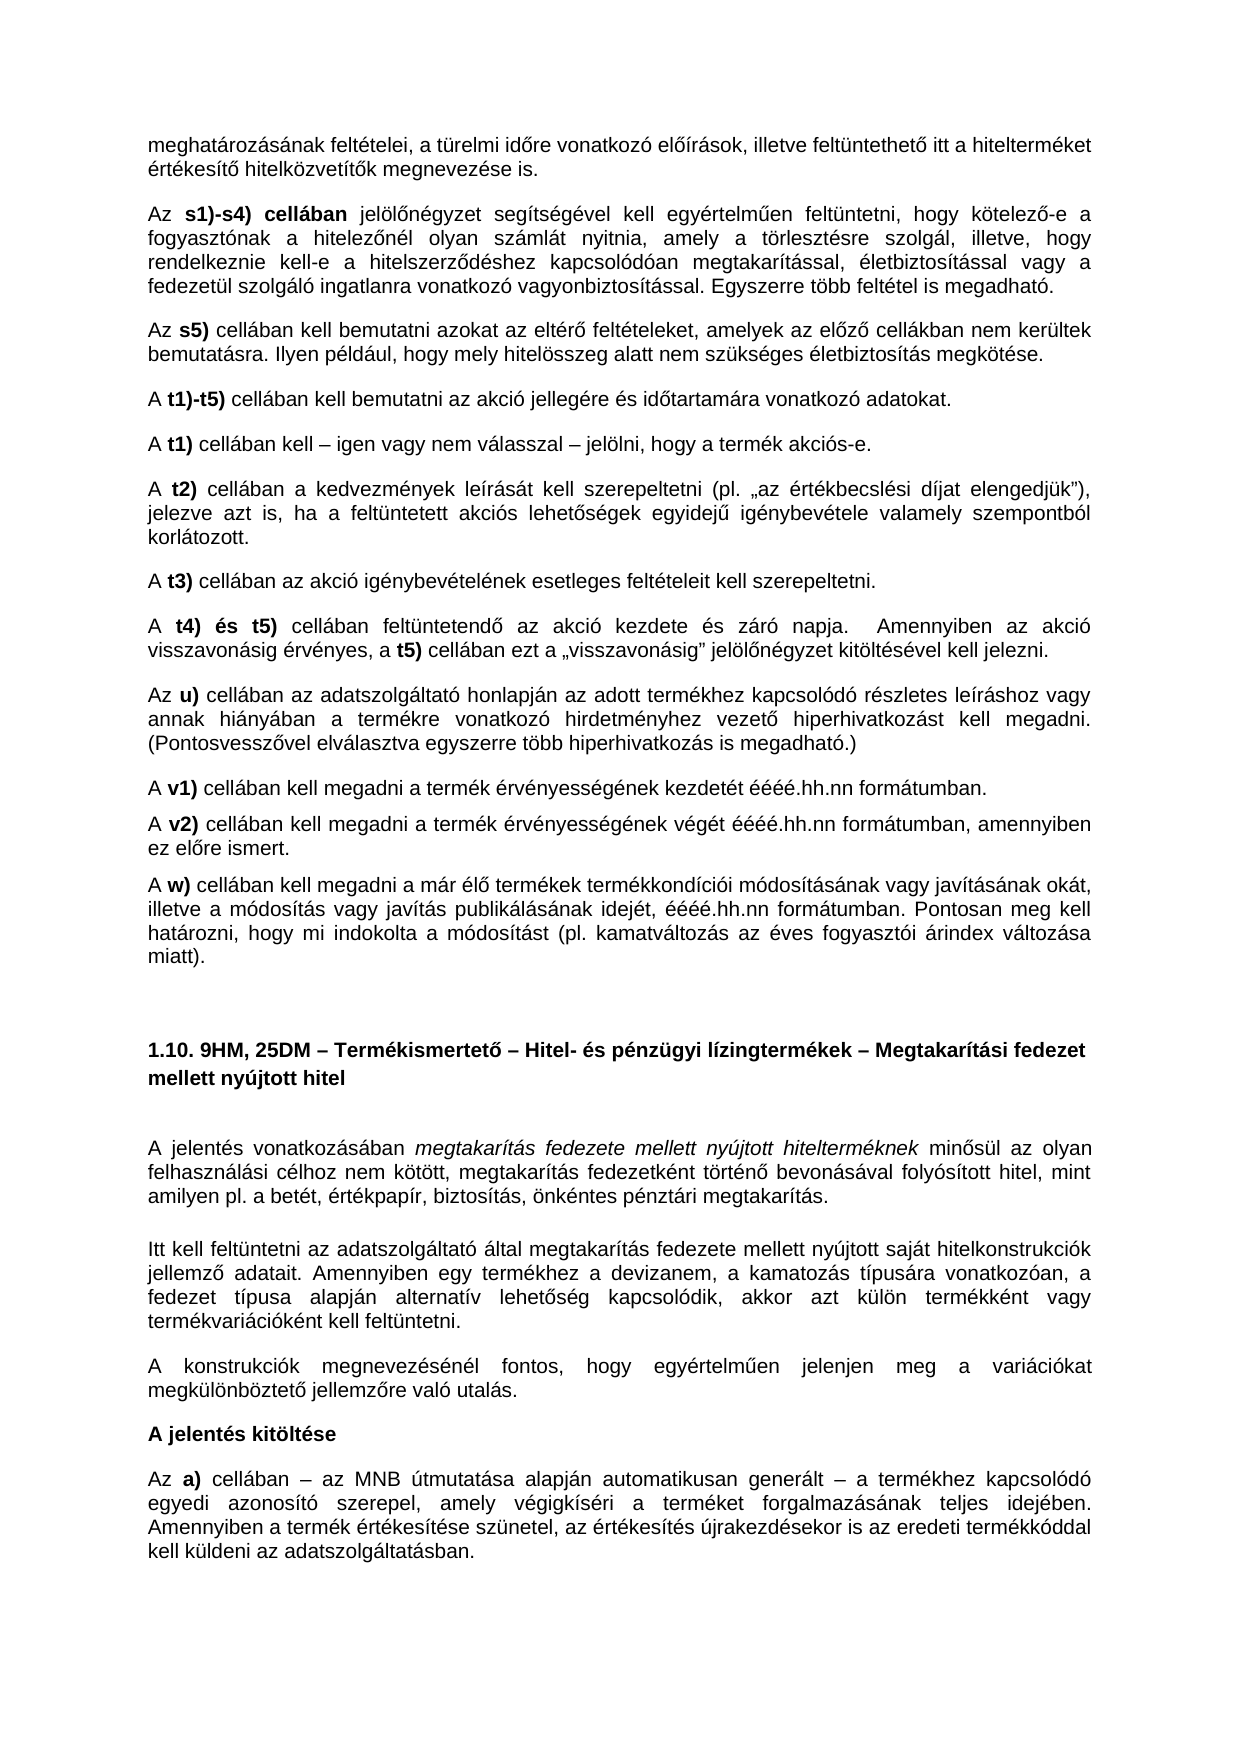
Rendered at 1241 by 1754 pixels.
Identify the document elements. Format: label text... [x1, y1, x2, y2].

subtitle 1.10. 9HM, 25DM – Termékismertető – Hitel- és pénzügyi lízingtermékek – Megtakarítási fedezet mellett nyújtott hitel [148, 1038, 1092, 1089]
text A t3) cellában az akció igénybevételének esetleges feltételeit kell szerepeltetni. [148, 569, 1092, 593]
text A t4) és t5) cellában feltüntetendő az akció kezdete és záró napja. Amennyiben az akció visszavonásig érvényes, a t5) cellában ezt a „visszavonásig” jelölőnégyzet kitöltésével kell jelezni. [148, 614, 1092, 662]
text Az a) cellában – az MNB útmutatása alapján automatikusan generált – a termékhez kapcsolódó egyedi azonosító szerepel, amely végigkíséri a terméket forgalmazásának teljes idejében. Amennyiben a termék értékesítése szünetel, az értékesítés újrakezdésekor is az eredeti termékkóddal kell küldeni az adatszolgáltatásban. [148, 1467, 1092, 1563]
text A konstrukciók megnevezésénél fontos, hogy egyértelműen jelenjen meg a variációkat megkülönböztető jellemzőre való utalás. [148, 1353, 1092, 1401]
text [148, 133, 1092, 181]
text A t2) cellában a kedvezmények leírását kell szerepeltetni (pl. „az értékbecslési díjat elengedjük”), jelezve azt is, ha a feltüntetett akciós lehetőségek egyidejű igénybevétele valamely szempontból korlátozott. [148, 477, 1092, 548]
text A jelentés vonatkozásában megtakarítás fedezete mellett nyújtott hitelterméknek minősül az olyan felhasználási célhoz nem kötött, megtakarítás fedezetként történő bevonásával folyósított hitel, mint amilyen pl. a betét, értékpapír, biztosítás, önkéntes pénztári megtakarítás. [148, 1136, 1092, 1208]
text Az s5) cellában kell bemutatni azokat az eltérő feltételeket, amelyek az előző cellákban nem kerültek bemutatásra. Ilyen például, hogy mely hitelösszeg alatt nem szükséges életbiztosítás megkötése. [148, 318, 1092, 366]
text A jelentés kitöltése [148, 1422, 1092, 1446]
text Az u) cellában az adatszolgáltató honlapján az adott termékhez kapcsolódó részletes leíráshoz vagy annak hiányában a termékre vonatkozó hirdetményhez vezető hiperhivatkozást kell megadni. (Pontosvesszővel elválasztva egyszerre több hiperhivatkozás is megadható.) [148, 683, 1092, 755]
text A w) cellában kell megadni a már élő termékek termékkondíciói módosításának vagy javításának okát, illetve a módosítás vagy javítás publikálásának idejét, éééé.hh.nn formátumban. Pontosan meg kell határozni, hogy mi indokolta a módosítást (pl. kamatváltozás az éves fogyasztói árindex változása miatt). [148, 872, 1092, 968]
text A v1) cellában kell megadni a termék érvényességének kezdetét éééé.hh.nn formátumban. [148, 776, 1092, 799]
text Itt kell feltüntetni az adatszolgáltató által megtakarítás fedezete mellett nyújtott saját hitelkonstrukciók jellemző adatait. Amennyiben egy termékhez a devizanem, a kamatozás típusára vonatkozóan, a fedezet típusa alapján alternatív lehetőség kapcsolódik, akkor azt külön termékként vagy termékvariációként kell feltüntetni. [148, 1237, 1092, 1333]
text Az s1)-s4) cellában jelölőnégyzet segítségével kell egyértelműen feltüntetni, hogy kötelező-e a fogyasztónak a hitelezőnél olyan számlát nyitnia, amely a törlesztésre szolgál, illetve, hogy rendelkeznie kell-e a hitelszerződéshez kapcsolódóan megtakarítással, életbiztosítással vagy a fedezetül szolgáló ingatlanra vonatkozó vagyonbiztosítással. Egyszerre több feltétel is megadható. [148, 202, 1092, 297]
text A v2) cellában kell megadni a termék érvényességének végét éééé.hh.nn formátumban, amennyiben ez előre ismert. [148, 812, 1092, 860]
text A t1) cellában kell – igen vagy nem válasszal – jelölni, hogy a termék akciós-e. [148, 432, 1092, 456]
text A t1)-t5) cellában kell bemutatni az akció jellegére és időtartamára vonatkozó adatokat. [148, 387, 1092, 411]
